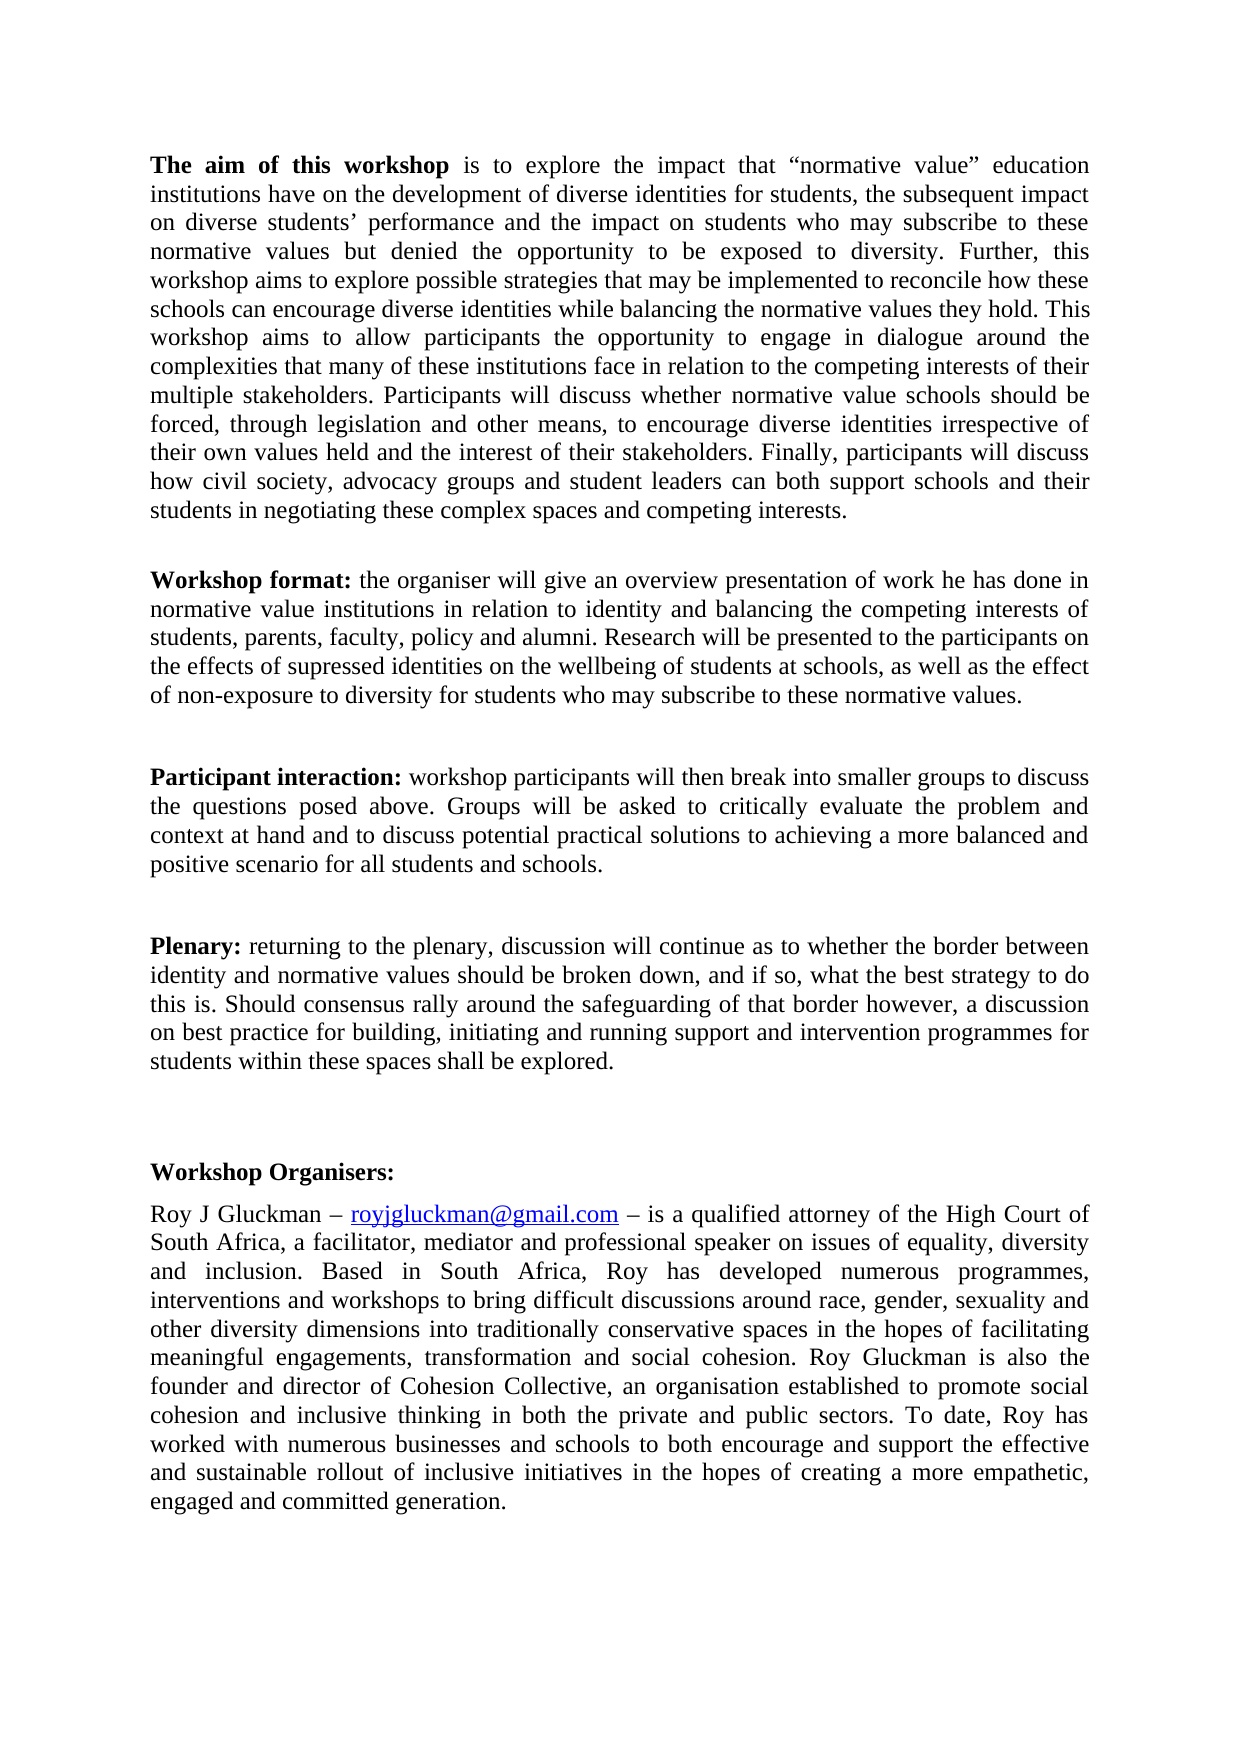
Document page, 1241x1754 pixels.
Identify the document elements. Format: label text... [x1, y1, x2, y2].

text Participant interaction: workshop participants will then break into smaller groups to discuss the questions posed above. Groups will be asked to critically evaluate the problem and context at hand and to discuss potential practical solutions to achieving a more balanced and positive scenario for all students and schools. [150, 762, 1090, 877]
text Plenary: returning to the plenary, discussion will continue as to whether the border between identity and normative values should be broken down, and if so, what the best strategy to do this is. Should consensus rally around the safeguarding of that border however, a discussion on best practice for building, initiating and running support and intervention programmes for students within these spaces shall be explored. [150, 931, 1090, 1075]
text Workshop format: the organiser will give an overview presentation of work he has done in normative value institutions in relation to identity and balancing the competing interests of students, parents, faculty, policy and alumni. Research will be presented to the participants on the effects of supressed identities on the wellbeing of students at schools, as well as the effect of non-exposure to diversity for students who may subscribe to these normative values. [150, 565, 1090, 709]
text Workshop Organisers: [150, 1157, 1090, 1186]
text The aim of this workshop is to explore the impact that “normative value” education institutions have on the development of diverse identities for students, the subsequent impact on diverse students’ performance and the impact on students who may subscribe to these normative values but denied the opportunity to be exposed to diversity. Further, this workshop aims to explore possible strategies that may be implemented to reconcile how these schools can encourage diverse identities while balancing the normative values they hold. This workshop aims to allow participants the opportunity to engage in dialogue around the complexities that many of these institutions face in relation to the competing interests of their multiple stakeholders. Participants will discuss whether normative value schools should be forced, through legislation and other means, to encourage diverse identities irrespective of their own values held and the interest of their stakeholders. Finally, participants will discuss how civil society, advocacy groups and student leaders can both support schools and their students in negotiating these complex spaces and competing interests. [150, 150, 1090, 524]
text Roy J Gluckman – royjgluckman@gmail.com – is a qualified attorney of the High Court of South Africa, a facilitator, mediator and professional speaker on issues of equality, diversity and inclusion. Based in South Africa, Roy has developed numerous programmes, interventions and workshops to bring difficult discussions around race, gender, sexuality and other diversity dimensions into traditionally conservative spaces in the hopes of facilitating meaningful engagements, transformation and social cohesion. Roy Gluckman is also the founder and director of Cohesion Collective, an organisation established to promote social cohesion and inclusive thinking in both the private and public sectors. To date, Roy has worked with numerous businesses and schools to both encourage and support the effective and sustainable rollout of inclusive initiatives in the hopes of creating a more empathetic, engaged and committed generation. [150, 1199, 1090, 1515]
